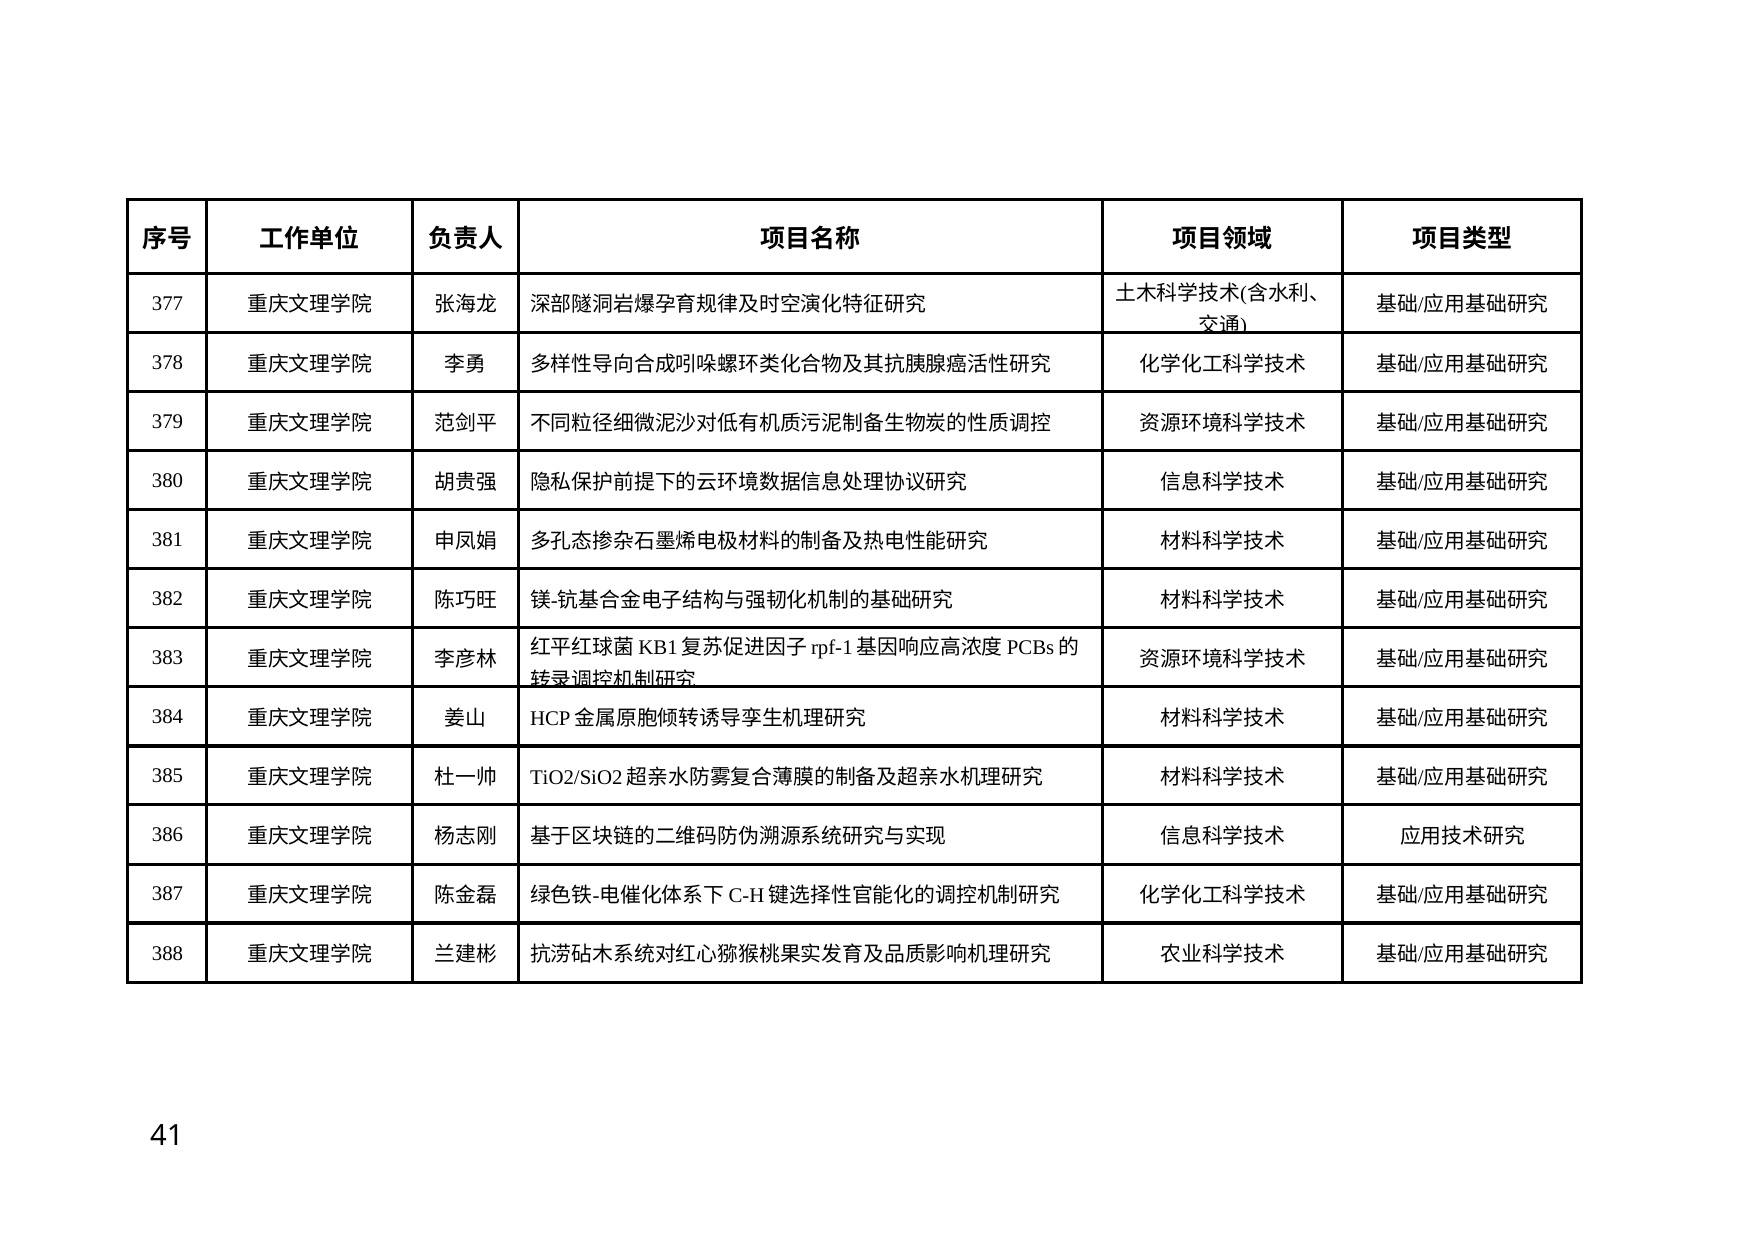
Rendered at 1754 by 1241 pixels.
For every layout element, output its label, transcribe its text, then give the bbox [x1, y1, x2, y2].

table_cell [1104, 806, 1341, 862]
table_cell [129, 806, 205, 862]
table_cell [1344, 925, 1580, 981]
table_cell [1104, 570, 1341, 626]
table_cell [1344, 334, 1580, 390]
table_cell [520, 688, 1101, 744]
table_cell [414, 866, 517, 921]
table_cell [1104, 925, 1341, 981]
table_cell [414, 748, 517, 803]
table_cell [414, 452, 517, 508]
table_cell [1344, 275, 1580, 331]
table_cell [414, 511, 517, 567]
table_header 项目领域 [1104, 201, 1341, 272]
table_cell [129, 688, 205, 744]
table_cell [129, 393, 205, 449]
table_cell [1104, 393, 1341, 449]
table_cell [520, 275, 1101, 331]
table_header 项目类型 [1344, 201, 1580, 272]
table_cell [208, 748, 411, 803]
table_header 工作单位 [208, 201, 411, 272]
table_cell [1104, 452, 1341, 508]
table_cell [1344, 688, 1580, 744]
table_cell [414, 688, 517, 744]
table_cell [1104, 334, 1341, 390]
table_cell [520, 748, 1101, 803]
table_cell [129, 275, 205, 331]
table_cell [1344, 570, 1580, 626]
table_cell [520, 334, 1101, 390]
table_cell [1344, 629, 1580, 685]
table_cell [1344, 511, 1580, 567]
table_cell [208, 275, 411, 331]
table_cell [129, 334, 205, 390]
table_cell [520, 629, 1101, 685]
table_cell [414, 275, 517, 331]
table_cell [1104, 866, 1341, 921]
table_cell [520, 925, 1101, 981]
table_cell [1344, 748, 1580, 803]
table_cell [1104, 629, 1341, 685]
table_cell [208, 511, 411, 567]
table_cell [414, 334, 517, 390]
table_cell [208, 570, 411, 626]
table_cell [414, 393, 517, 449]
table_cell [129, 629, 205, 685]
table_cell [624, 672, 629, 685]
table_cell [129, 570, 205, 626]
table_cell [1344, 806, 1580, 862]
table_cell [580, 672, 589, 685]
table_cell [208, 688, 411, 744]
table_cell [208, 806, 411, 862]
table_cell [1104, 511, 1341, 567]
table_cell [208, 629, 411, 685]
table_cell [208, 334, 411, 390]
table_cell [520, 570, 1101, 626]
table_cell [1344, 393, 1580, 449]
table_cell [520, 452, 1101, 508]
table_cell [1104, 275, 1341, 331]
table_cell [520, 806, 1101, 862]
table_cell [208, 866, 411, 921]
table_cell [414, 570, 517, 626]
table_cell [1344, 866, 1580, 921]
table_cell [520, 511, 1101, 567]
table_header 序号 [129, 201, 205, 272]
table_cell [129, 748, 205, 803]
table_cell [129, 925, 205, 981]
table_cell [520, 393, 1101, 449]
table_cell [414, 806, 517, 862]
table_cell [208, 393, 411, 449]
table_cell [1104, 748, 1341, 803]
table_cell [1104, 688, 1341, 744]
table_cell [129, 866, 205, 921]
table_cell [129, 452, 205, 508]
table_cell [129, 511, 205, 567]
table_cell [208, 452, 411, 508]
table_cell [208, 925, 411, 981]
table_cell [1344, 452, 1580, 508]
table_header 负责人 [414, 201, 517, 272]
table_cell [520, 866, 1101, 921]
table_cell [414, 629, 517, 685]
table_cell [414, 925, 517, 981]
table_header 项目名称 [520, 201, 1101, 272]
